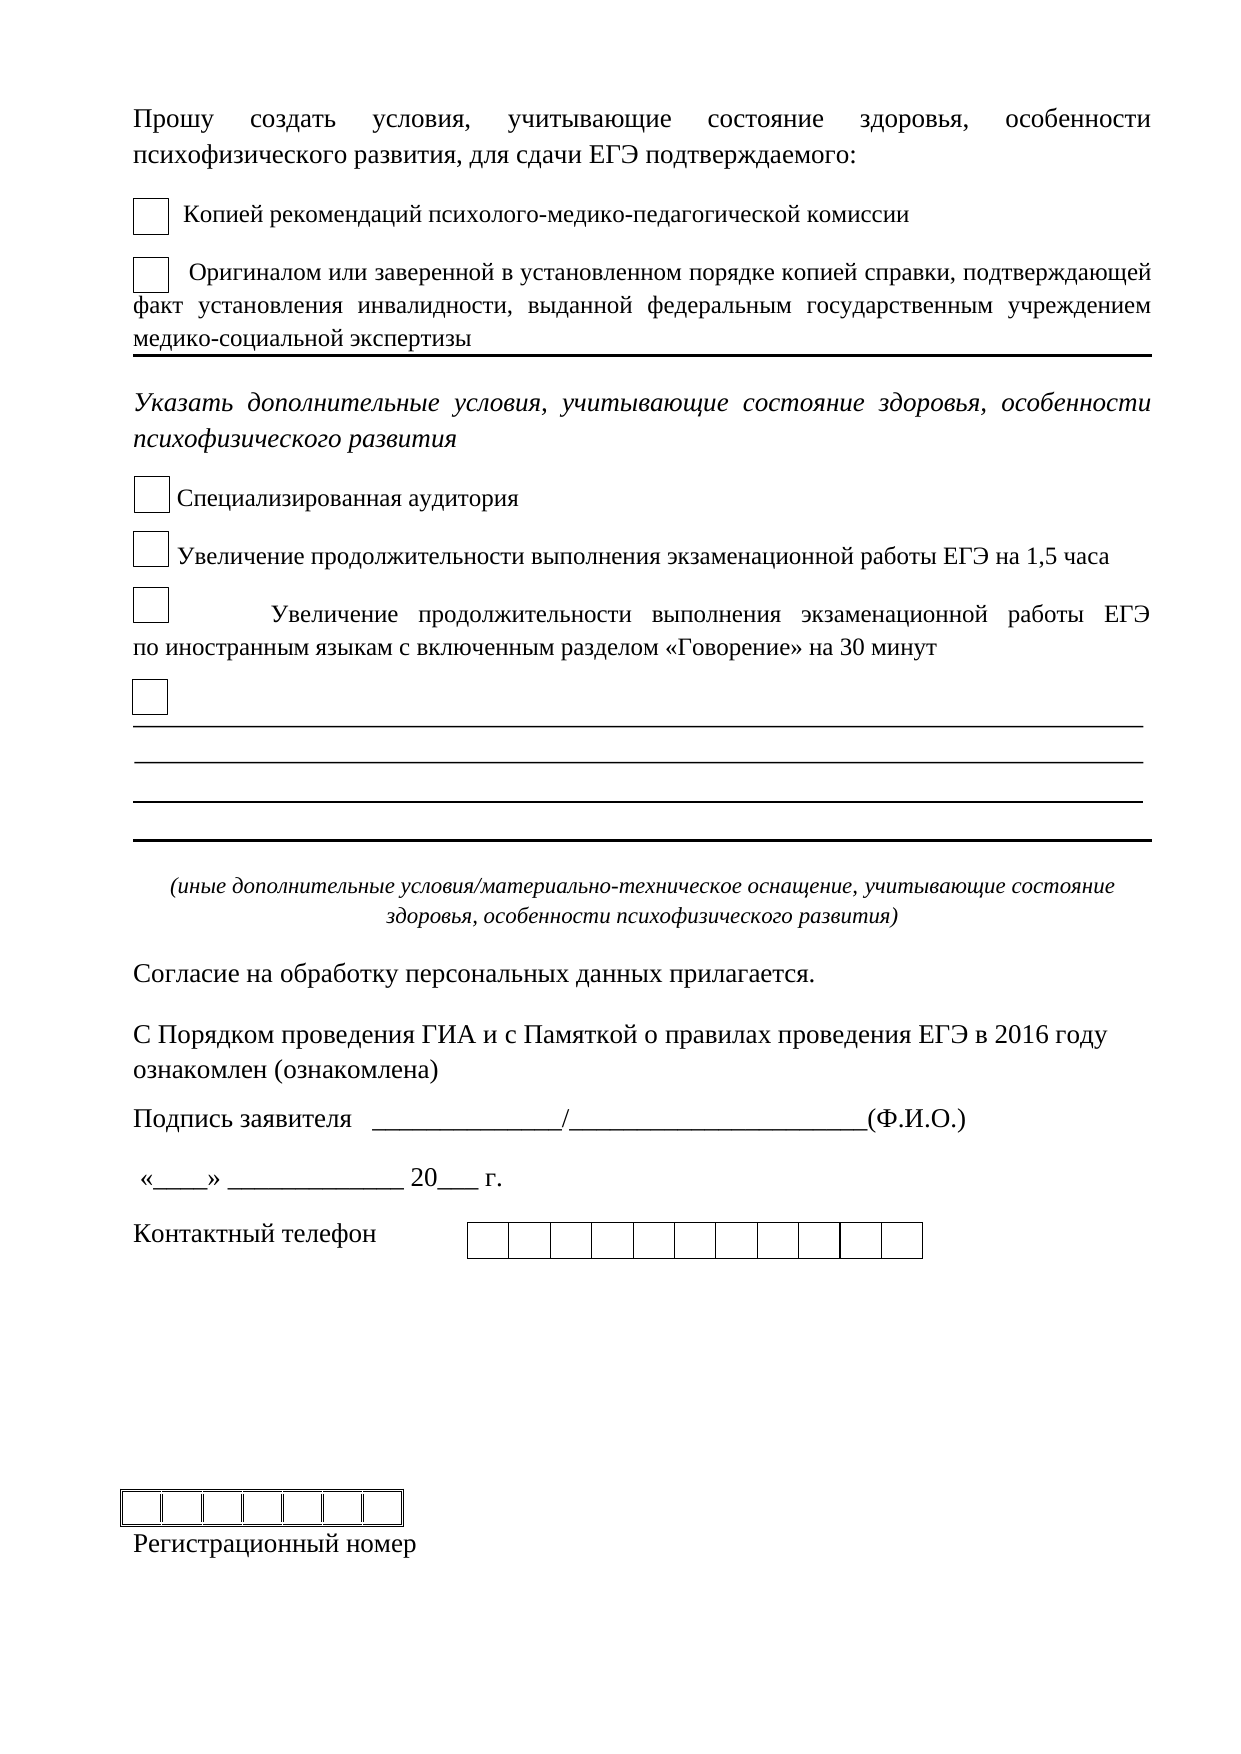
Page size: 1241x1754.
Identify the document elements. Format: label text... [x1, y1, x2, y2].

text Прошу создать условия, учитывающие состояние здоровья, особенности психофизического развития, для сдачи ЕГЭ подтверждаемого: [133, 103, 1152, 169]
text Указать дополнительные условия, учитывающие состояние здоровья, особенности психофизического развития [133, 386, 1152, 453]
table_header [758, 1223, 798, 1258]
table_header [551, 1223, 591, 1258]
text Увеличение продолжительности выполнения экзаменационной работы ЕГЭ по иностранным языкам с включенным разделом «Говорение» на 30 минут [133, 599, 1152, 661]
table_header [509, 1223, 550, 1258]
text Подпись заявителя ______________/______________________(Ф.И.О.) [133, 1102, 1152, 1133]
table_header [841, 1223, 881, 1258]
text Контактный телефон [133, 1214, 1152, 1250]
table_header [162, 1492, 202, 1524]
table_header [242, 1492, 282, 1524]
table_header [363, 1492, 401, 1524]
table_header [323, 1490, 363, 1524]
table_header [592, 1223, 633, 1258]
table_header [799, 1223, 839, 1258]
table_header [716, 1223, 757, 1258]
text (иные дополнительные условия/материально-техническое оснащение, учитывающие состояние здоровья, особенности психофизического развития) [133, 872, 1152, 928]
table_header [468, 1223, 508, 1258]
text «____» _____________ 20___ г. [133, 1158, 1152, 1194]
table_header [675, 1223, 715, 1258]
text C Порядком проведения ГИА и с Памяткой о правилах проведения ЕГЭ в 2016 году ознакомлен (ознакомлена) [133, 1018, 1152, 1085]
text Увеличение продолжительности выполнения экзаменационной работы ЕГЭ на 1,5 часа [133, 541, 1152, 569]
table_header [634, 1223, 674, 1258]
table_header [882, 1223, 922, 1258]
text Согласие на обработку персональных данных прилагается. [133, 957, 1152, 988]
table_header [283, 1492, 322, 1524]
text Копией рекомендаций психолого-медико-педагогической комиссии [133, 199, 1152, 228]
table_header [202, 1492, 242, 1524]
text Оригиналом или заверенной в установленном порядке копией справки, подтверждающей факт установления инвалидности, выданной федеральным государственным учреждением медико-социальной экспертизы [133, 257, 1152, 354]
text Специализированная аудитория [133, 483, 1152, 512]
table_header [123, 1490, 162, 1524]
text Регистрационный номер [133, 1527, 1152, 1558]
